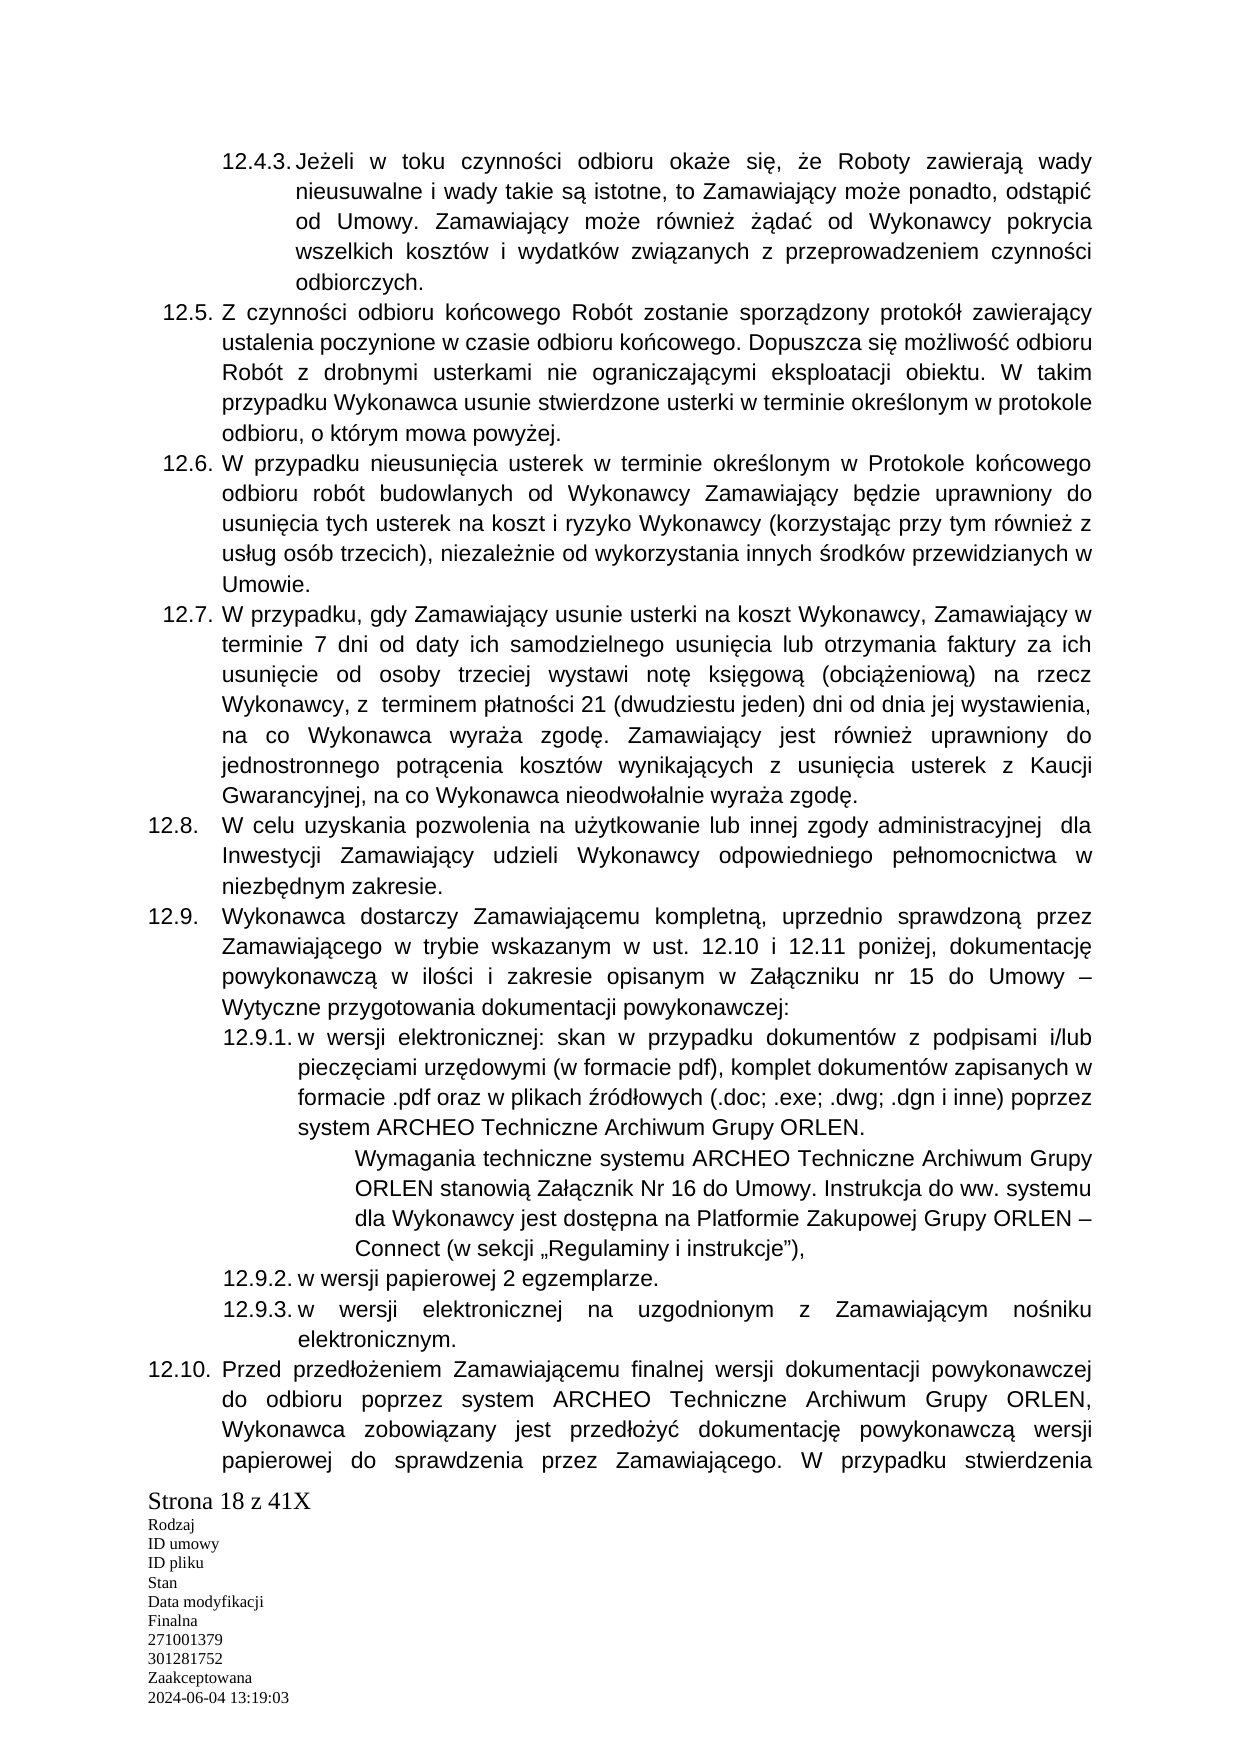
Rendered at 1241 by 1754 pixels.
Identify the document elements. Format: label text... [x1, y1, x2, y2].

list Z czynności odbioru końcowego Robót zostanie sporządzony protokół zawierający ustalenia poczynione w czasie odbioru końcowego. Dopuszcza się możliwość odbioru Robót z drobnymi usterkami nie ograniczającymi eksploatacji obiektu. W takim przypadku Wykonawca usunie stwierdzone usterki w terminie określonym w protokole odbioru, o którym mowa powyżej. [162, 299, 1092, 446]
list w wersji elektronicznej na uzgodnionym z Zamawiającym nośniku elektronicznym. [223, 1296, 1092, 1352]
list W przypadku, gdy Zamawiający usunie usterki na koszt Wykonawcy, Zamawiający w terminie 7 dni od daty ich samodzielnego usunięcia lub otrzymania faktury za ich usunięcie od osoby trzeciej wystawi notę księgową (obciążeniową) na rzecz Wykonawcy, z terminem płatności 21 (dwudziestu jeden) dni od dnia jej wystawienia, na co Wykonawca wyraża zgodę. Zamawiający jest również uprawniony do jednostronnego potrącenia kosztów wynikających z usunięcia usterek z Kaucji Gwarancyjnej, na co Wykonawca nieodwołalnie wyraża zgodę. [162, 601, 1092, 808]
text Wymagania techniczne systemu ARCHEO Techniczne Archiwum Grupy ORLEN stanowią Załącznik Nr 16 do Umowy. Instrukcja do ww. systemu dla Wykonawcy jest dostępna na Platformie Zakupowej Grupy ORLEN – Connect (w sekcji „Regulaminy i instrukcje”), [354, 1144, 1092, 1262]
list w wersji elektronicznej: skan w przypadku dokumentów z podpisami i/lub pieczęciami urzędowymi (w formacie pdf), komplet dokumentów zapisanych w formacie .pdf oraz w plikach źródłowych (.doc; .exe; .dwg; .dgn i inne) poprzez system ARCHEO Techniczne Archiwum Grupy ORLEN. [223, 1024, 1092, 1141]
list w wersji papierowej 2 egzemplarze. [223, 1265, 1092, 1292]
list Jeżeli w toku czynności odbioru okaże się, że Roboty zawierają wady nieusuwalne i wady takie są istotne, to Zamawiający może ponadto, odstąpić od Umowy. Zamawiający może również żądać od Wykonawcy pokrycia wszelkich kosztów i wydatków związanych z przeprowadzeniem czynności odbiorczych. [222, 148, 1092, 295]
list Wykonawca dostarczy Zamawiającemu kompletną, uprzednio sprawdzoną przez Zamawiającego w trybie wskazanym w ust. 12.10 i 12.11 poniżej, dokumentację powykonawczą w ilości i zakresie opisanym w Załączniku nr 15 do Umowy – Wytyczne przygotowania dokumentacji powykonawczej: [148, 903, 1092, 1020]
list W przypadku nieusunięcia usterek w terminie określonym w Protokole końcowego odbioru robót budowlanych od Wykonawcy Zamawiający będzie uprawniony do usunięcia tych usterek na koszt i ryzyko Wykonawcy (korzystając przy tym również z usług osób trzecich), niezależnie od wykorzystania innych środków przewidzianych w Umowie. [162, 450, 1092, 597]
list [148, 1356, 1092, 1473]
list W celu uzyskania pozwolenia na użytkowanie lub innej zgody administracyjnej dla Inwestycji Zamawiający udzieli Wykonawcy odpowiedniego pełnomocnictwa w niezbędnym zakresie. [148, 812, 1092, 899]
